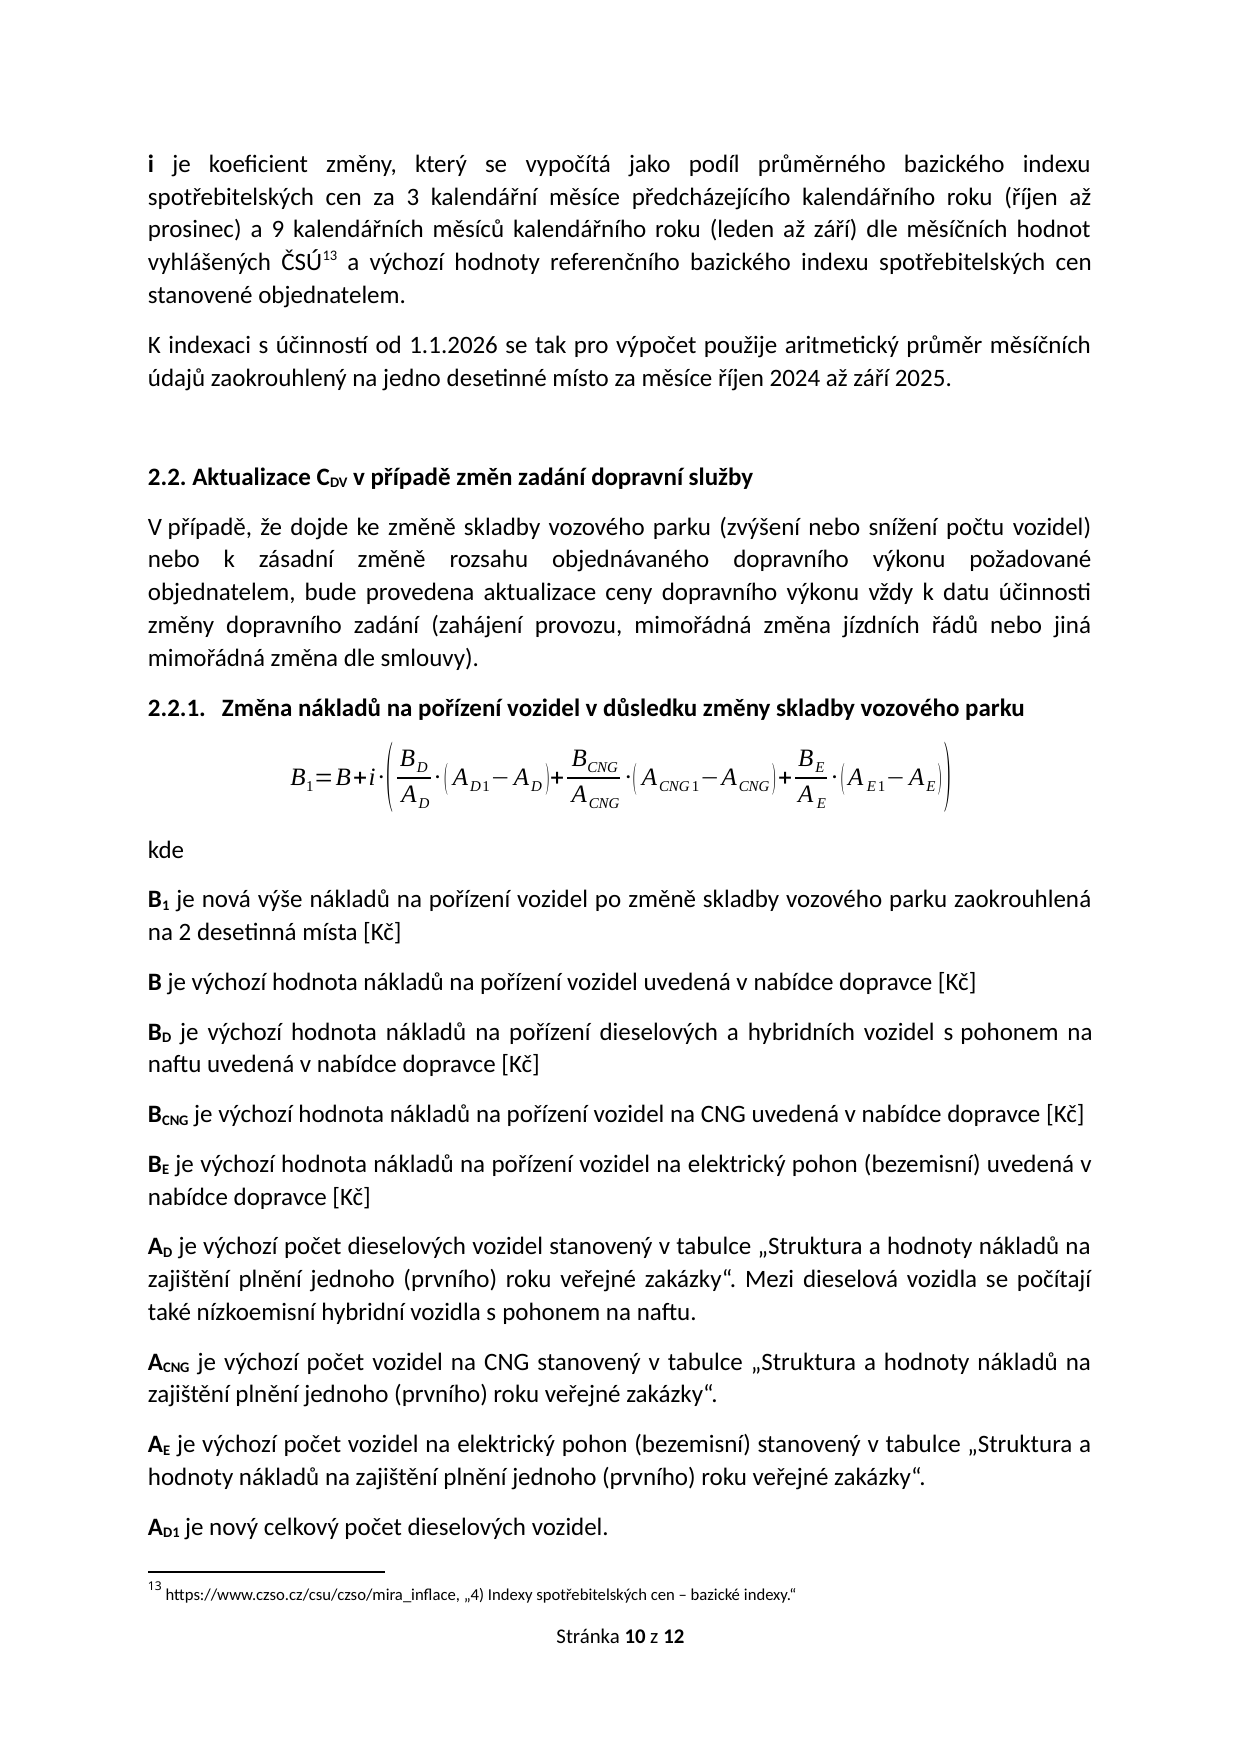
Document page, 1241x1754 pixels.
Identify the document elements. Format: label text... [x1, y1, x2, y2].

text AD je výchozí počet dieselových vozidel stanovený v tabulce „Struktura a hodnoty nákladů na zajištění plnění jednoho (prvního) roku veřejné zakázky“. Mezi dieselová vozidla se počítají také nízkoemisní hybridní vozidla s pohonem na naftu. [148, 1230, 1092, 1327]
text AD1 je nový celkový počet dieselových vozidel. [148, 1511, 1092, 1541]
text BE je výchozí hodnota nákladů na pořízení vozidel na elektrický pohon (bezemisní) uvedená v nabídce dopravce [Kč] [148, 1148, 1092, 1211]
text BCNG je výchozí hodnota nákladů na pořízení vozidel na CNG uvedená v nabídce dopravce [Kč] [148, 1098, 1092, 1129]
list Změna nákladů na pořízení vozidel v důsledku změny skladby vozového parku [148, 692, 1092, 722]
list Aktualizace CDV v případě změn zadání dopravní služby [148, 461, 1092, 492]
text BD je výchozí hodnota nákladů na pořízení dieselových a hybridních vozidel s pohonem na naftu uvedená v nabídce dopravce [Kč] [148, 1016, 1092, 1079]
text B je výchozí hodnota nákladů na pořízení vozidel uvedená v nabídce dopravce [Kč] [148, 966, 1092, 997]
text i je koeficient změny, který se vypočítá jako podíl průměrného bazického indexu spotřebitelských cen za 3 kalendářní měsíce předcházejícího kalendářního roku (říjen až prosinec) a 9 kalendářních měsíců kalendářního roku (leden až září) dle měsíčních hodnot vyhlášených ČSÚ a výchozí hodnoty referenčního bazického indexu spotřebitelských cen stanovené objednatelem. [148, 148, 1092, 310]
text kde [148, 834, 1092, 864]
text B1 je nová výše nákladů na pořízení vozidel po změně skladby vozového parku zaokrouhlená na 2 desetinná místa [Kč] [148, 883, 1092, 947]
text ACNG je výchozí počet vozidel na CNG stanovený v tabulce „Struktura a hodnoty nákladů na zajištění plnění jednoho (prvního) roku veřejné zakázky“. [148, 1346, 1092, 1409]
text V případě, že dojde ke změně skladby vozového parku (zvýšení nebo snížení počtu vozidel) nebo k zásadní změně rozsahu objednávaného dopravního výkonu požadované objednatelem, bude provedena aktualizace ceny dopravního výkonu vždy k datu účinnosti změny dopravního zadání (zahájení provozu, mimořádná změna jízdních řádů nebo jiná mimořádná změna dle smlouvy). [148, 511, 1092, 673]
text AE je výchozí počet vozidel na elektrický pohon (bezemisní) stanovený v tabulce „Struktura a hodnoty nákladů na zajištění plnění jednoho (prvního) roku veřejné zakázky“. [148, 1428, 1092, 1492]
